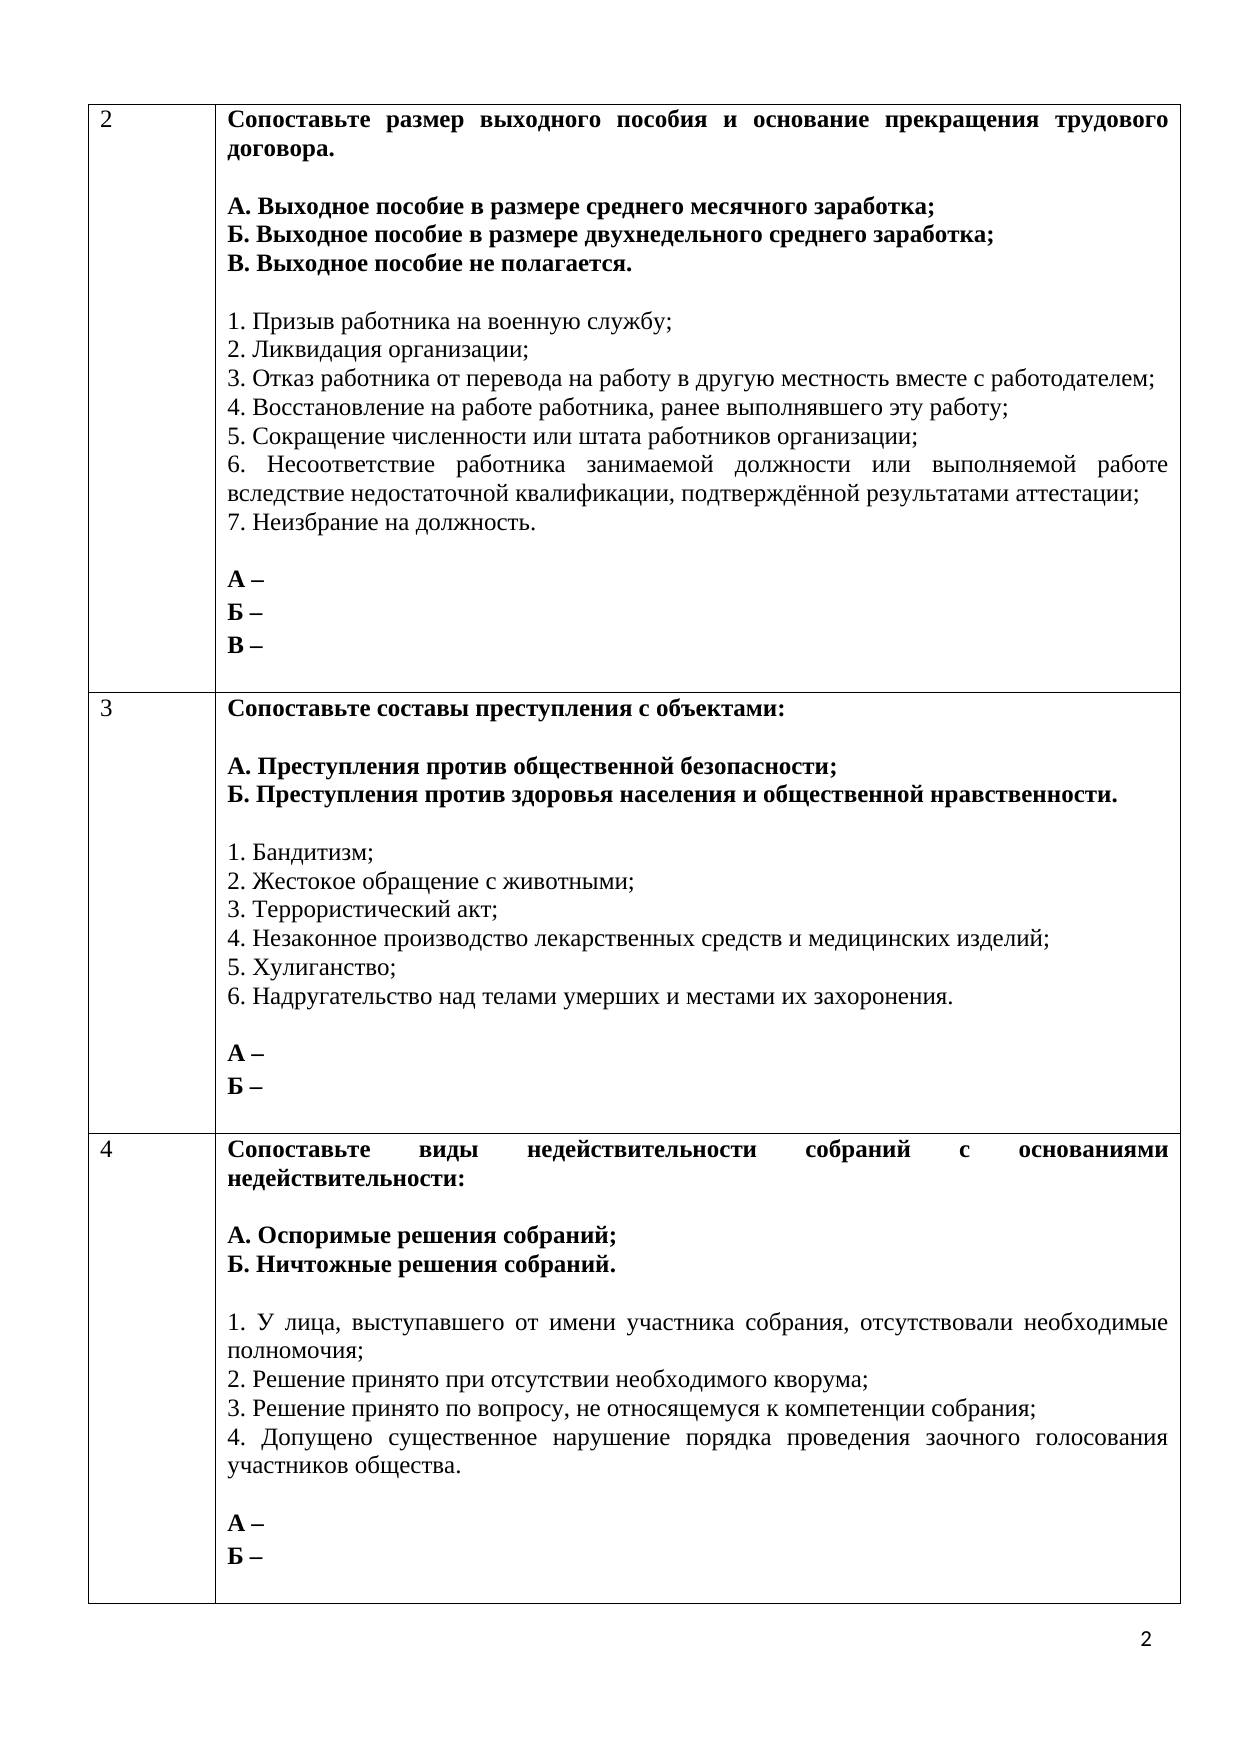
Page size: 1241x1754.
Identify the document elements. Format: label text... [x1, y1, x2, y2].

table_cell 4 [89, 1134, 215, 1603]
table_cell Сопоставьте составы преступления с объектами: А. Преступления против общественной безопасности; Б. Преступления против здоровья населения и общественной нравственности. 1. Бандитизм; 2. Жестокое обращение с животными; 3. Террористический акт; 4. Незаконное производство лекарственных средств и медицинских изделий; 5. Хулиганство; 6. Надругательство над телами умерших и местами их захоронения. А – Б – [216, 693, 1180, 1133]
table_cell Сопоставьте размер выходного пособия и основание прекращения трудового договора. А. Выходное пособие в размере среднего месячного заработка; Б. Выходное пособие в размере двухнедельного среднего заработка; В. Выходное пособие не полагается. 1. Призыв работника на военную службу; 2. Ликвидация организации; 3. Отказ работника от перевода на работу в другую местность вместе с работодателем; 4. Восстановление на работе работника, ранее выполнявшего эту работу; 5. Сокращение численности или штата работников организации; 6. Несоответствие работника занимаемой должности или выполняемой работе вследствие недостаточной квалификации, подтверждённой результатами аттестации; 7. Неизбрание на должность. А – Б – В – [216, 105, 1180, 692]
table_cell 2 [89, 105, 215, 692]
table_cell 3 [89, 693, 215, 1133]
table_cell Сопоставьте виды недействительности собраний с основаниями недействительности: А. Оспоримые решения собраний; Б. Ничтожные решения собраний. 1. У лица, выступавшего от имени участника собрания, отсутствовали необходимые полномочия; 2. Решение принято при отсутствии необходимого кворума; 3. Решение принято по вопросу, не относящемуся к компетенции собрания; 4. Допущено существенное нарушение порядка проведения заочного голосования участников общества. А – Б – [216, 1134, 1180, 1603]
